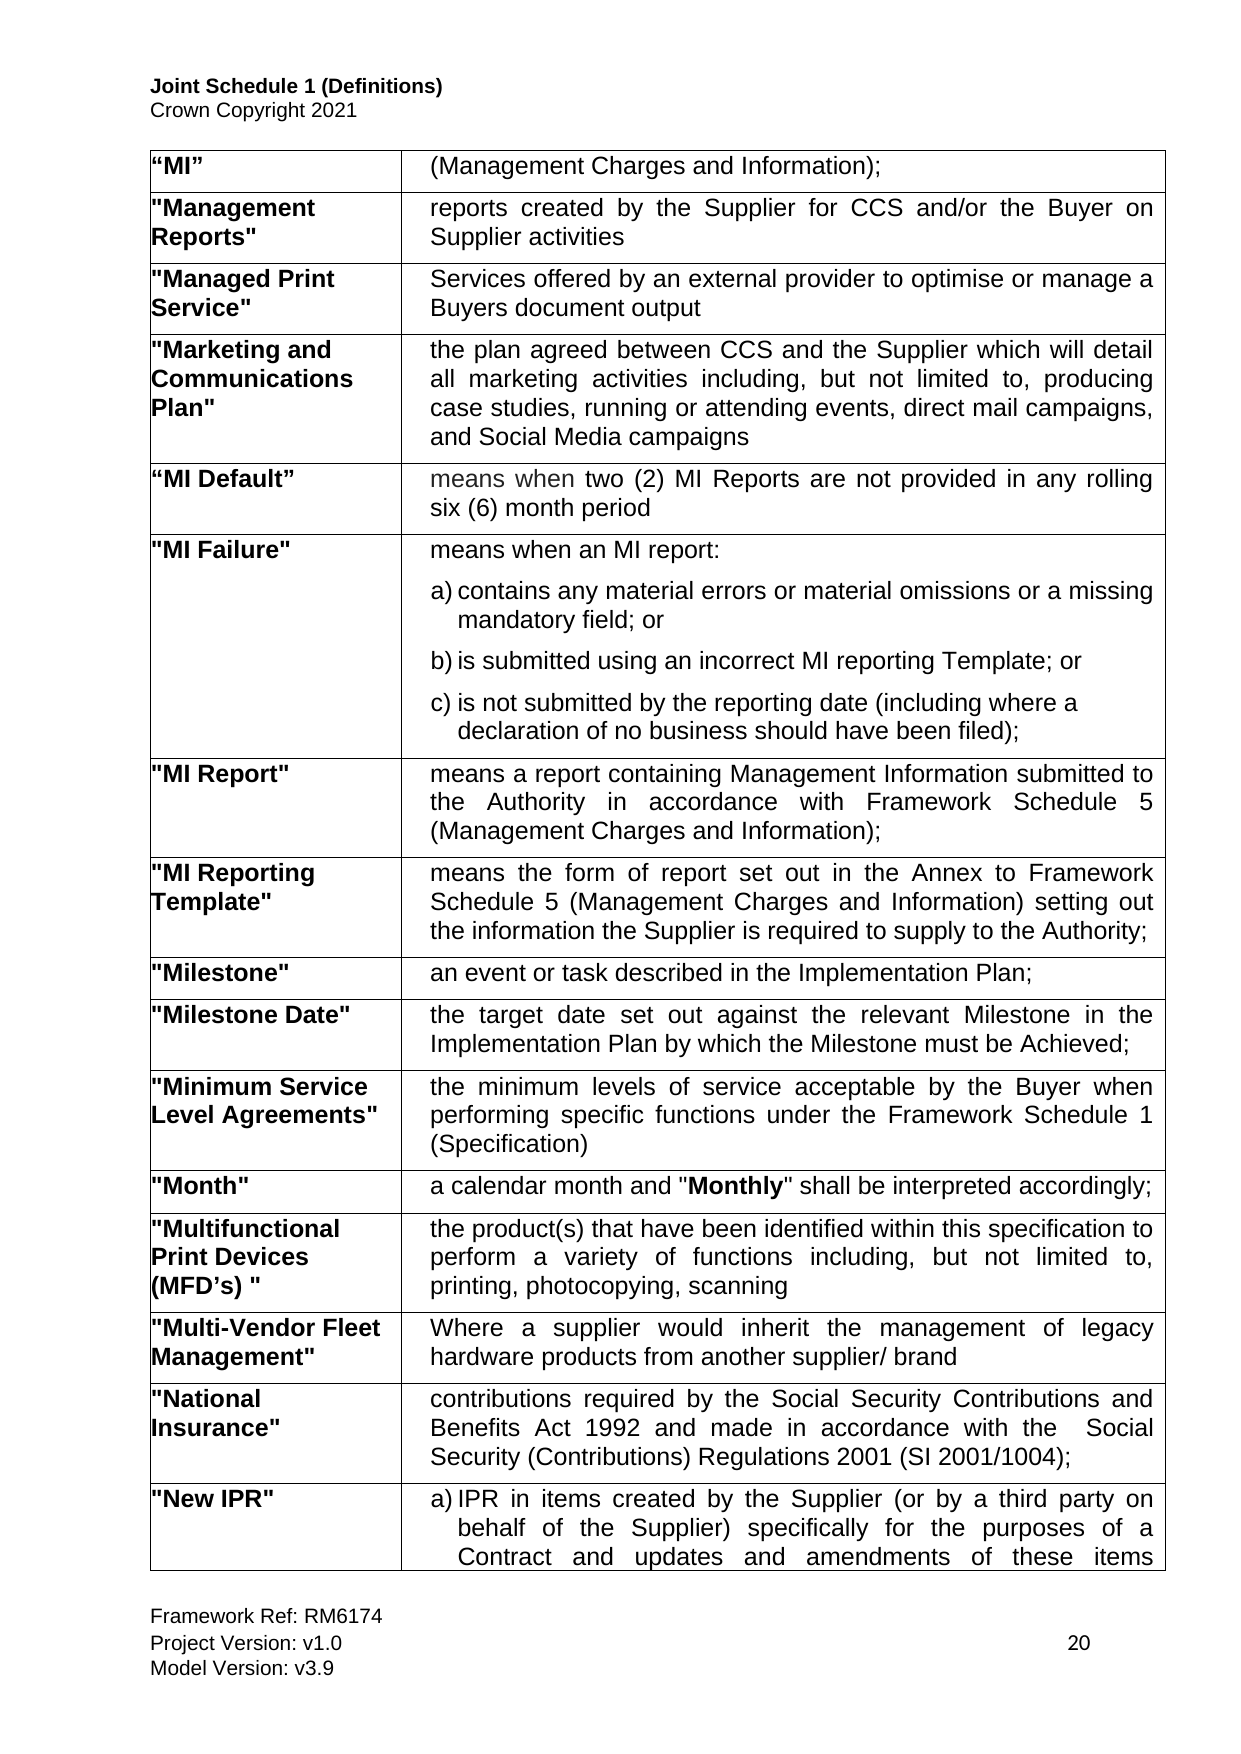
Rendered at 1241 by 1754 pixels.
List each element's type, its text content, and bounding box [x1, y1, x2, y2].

table_cell the target date set out against the relevant Milestone in the Implementation Plan by which the Milestone must be Achieved; [402, 1000, 1165, 1070]
table_cell a calendar month and "Monthly" shall be interpreted accordingly; [402, 1171, 1165, 1212]
table_cell Services offered by an external provider to optimise or manage a Buyers document output [402, 264, 1165, 334]
table_cell "Multifunctional Print Devices (MFD’s) " [151, 1214, 401, 1312]
table_cell "MI Failure" [151, 535, 401, 757]
table_cell means the form of report set out in the Annex to Framework Schedule 5 (Management Charges and Information) setting out the information the Supplier is required to supply to the Authority; [402, 858, 1165, 957]
table_cell the minimum levels of service acceptable by the Buyer when performing specific functions under the Framework Schedule 1 (Specification) [402, 1071, 1165, 1170]
table_cell "Marketing and Communications Plan" [151, 335, 401, 463]
table_cell "MI Reporting Template" [151, 858, 401, 957]
table_cell "Minimum Service Level Agreements" [151, 1071, 401, 1170]
table_cell “MI Default” [151, 464, 401, 534]
table_cell contributions required by the Social Security Contributions and Benefits Act 1992 and made in accordance with the Social Security (Contributions) Regulations 2001 (SI 2001/1004); [402, 1384, 1165, 1483]
table_cell "Management Reports" [151, 193, 401, 263]
table_cell the product(s) that have been identified within this specification to perform a variety of functions including, but not limited to, printing, photocopying, scanning [402, 1214, 1165, 1312]
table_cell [402, 151, 1165, 192]
table_cell the plan agreed between CCS and the Supplier which will detail all marketing activities including, but not limited to, producing case studies, running or attending events, direct mail campaigns, and Social Media campaigns [402, 335, 1165, 463]
table_cell means when two (2) MI Reports are not provided in any rolling six (6) month period [402, 464, 1165, 534]
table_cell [151, 151, 401, 192]
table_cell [402, 1484, 1165, 1570]
table_cell "Managed Print Service" [151, 264, 401, 334]
table_cell "Milestone" [151, 958, 401, 999]
table_cell "MI Report" [151, 759, 401, 857]
table_cell reports created by the Supplier for CCS and/or the Buyer on Supplier activities [402, 193, 1165, 263]
table_cell Where a supplier would inherit the management of legacy hardware products from another supplier/ brand [402, 1313, 1165, 1383]
table_cell means a report containing Management Information submitted to the Authority in accordance with Framework Schedule 5 (Management Charges and Information); [402, 759, 1165, 857]
table_cell "New IPR" [151, 1484, 401, 1570]
table_cell "Month" [151, 1171, 401, 1212]
table_cell "National Insurance" [151, 1384, 401, 1483]
table_cell means when an MI report: contains any material errors or material omissions or a missing mandatory field; or is submitted using an incorrect MI reporting Template; or is not submitted by the reporting date (including where a declaration of no business should have been filed); [402, 535, 1165, 757]
table_cell "Multi-Vendor Fleet Management" [151, 1313, 401, 1383]
table_cell "Milestone Date" [151, 1000, 401, 1070]
table_cell an event or task described in the Implementation Plan; [402, 958, 1165, 999]
